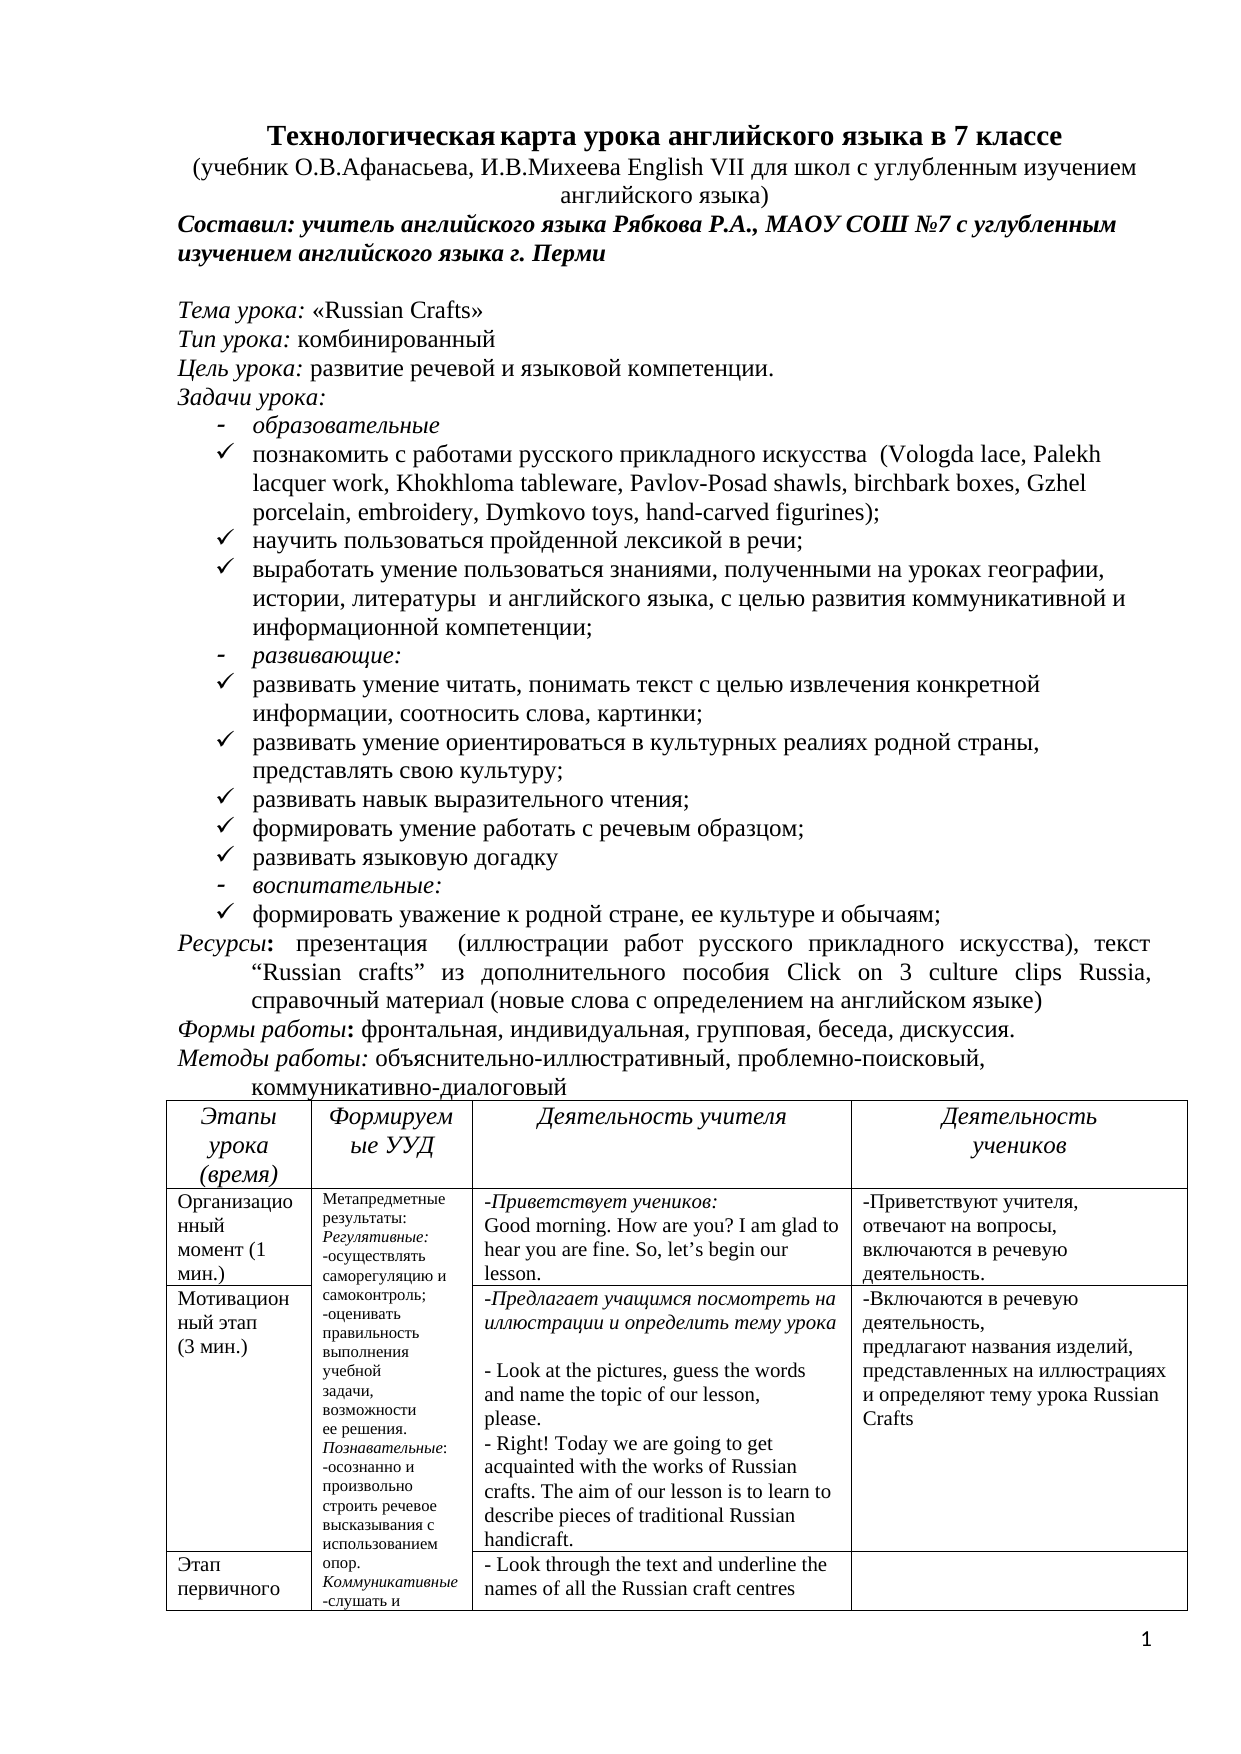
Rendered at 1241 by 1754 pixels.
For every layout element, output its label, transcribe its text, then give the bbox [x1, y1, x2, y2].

text Тип урока: комбинированный [177, 324, 1152, 353]
list образовательные [215, 410, 1152, 439]
text Технологическая карта урока английского языка в 7 классе [177, 118, 1152, 152]
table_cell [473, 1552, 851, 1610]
text Методы работы: объяснительно-иллюстративный, проблемно-поисковый, коммуникативно-диалоговый [177, 1043, 1152, 1100]
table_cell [852, 1552, 1187, 1610]
text Формы работы: фронтальная, индивидуальная, групповая, беседа, дискуссия. [177, 1014, 1152, 1043]
text Задачи урока: [177, 382, 1152, 410]
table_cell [167, 1552, 311, 1610]
list формировать уважение к родной стране, ее культуре и обычаям; [215, 899, 1152, 928]
text Ресурсы: презентация (иллюстрации работ русского прикладного искусства), текст “Russian crafts” из дополнительного пособия Click on 3 culture clips Russia, справочный материал (новые слова с определением на английском языке) [177, 928, 1152, 1014]
text (учебник О.В.Афанасьева, И.В.Михеева English VII для школ с углубленным изучением английского языка) [177, 152, 1152, 209]
text Составил: учитель английского языка Рябкова Р.А., МАОУ СОШ №7 с углубленным изучением английского языка г. Перми [177, 209, 1152, 267]
list развивать навык выразительного чтения; [215, 784, 1152, 813]
list формировать умение работать с речевым образцом; [215, 813, 1152, 842]
table_cell -Приветствуют учителя, отвечают на вопросы, включаются в речевую деятельность. [852, 1189, 1187, 1285]
list познакомить с работами русского прикладного искусства (Vologda lace, Palekh lacquer work, Khokhloma tableware, Pavlov-Posad shawls, birchbark boxes, Gzhel porcelain, embroidery, Dymkovo toys, hand-carved figurines); [215, 439, 1152, 525]
text Цель урока: развитие речевой и языковой компетенции. [177, 353, 1152, 382]
list развивать умение читать, понимать текст с целью извлечения конкретной информации, соотносить слова, картинки; [215, 669, 1152, 727]
list развивать умение ориентироваться в культурных реалиях родной страны, представлять свою культуру; [215, 727, 1152, 784]
table_header Деятельность учеников [852, 1101, 1187, 1188]
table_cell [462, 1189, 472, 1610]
list развивать языковую догадку [215, 842, 1152, 870]
list выработать умение пользоваться знаниями, полученными на уроках географии, истории, литературы и английского языка, с целью развития коммуникативной и информационной компетенции; [215, 554, 1152, 640]
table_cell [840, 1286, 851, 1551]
text Тема урока: «Russian Crafts» [177, 295, 1152, 324]
list развивающие: [215, 640, 1152, 669]
list научить пользоваться пройденной лексикой в речи; [215, 525, 1152, 554]
table_header Формируемые УУД [312, 1101, 472, 1188]
list воспитательные: [215, 870, 1152, 899]
table_cell Мотивационный этап (3 мин.) [167, 1286, 311, 1551]
table_header Деятельность учителя [473, 1101, 851, 1188]
table_cell Организационный момент (1 мин.) [167, 1189, 311, 1285]
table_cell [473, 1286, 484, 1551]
table_cell -Включаются в речевую деятельность, предлагают названия изделий, представленных на иллюстрациях и определяют тему урока Russian Crafts [852, 1286, 1187, 1551]
table_cell -Приветствует учеников: Good morning. How are you? I am glad to hear you are fine. So, let’s begin our lesson. [473, 1189, 851, 1285]
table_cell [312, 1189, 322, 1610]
